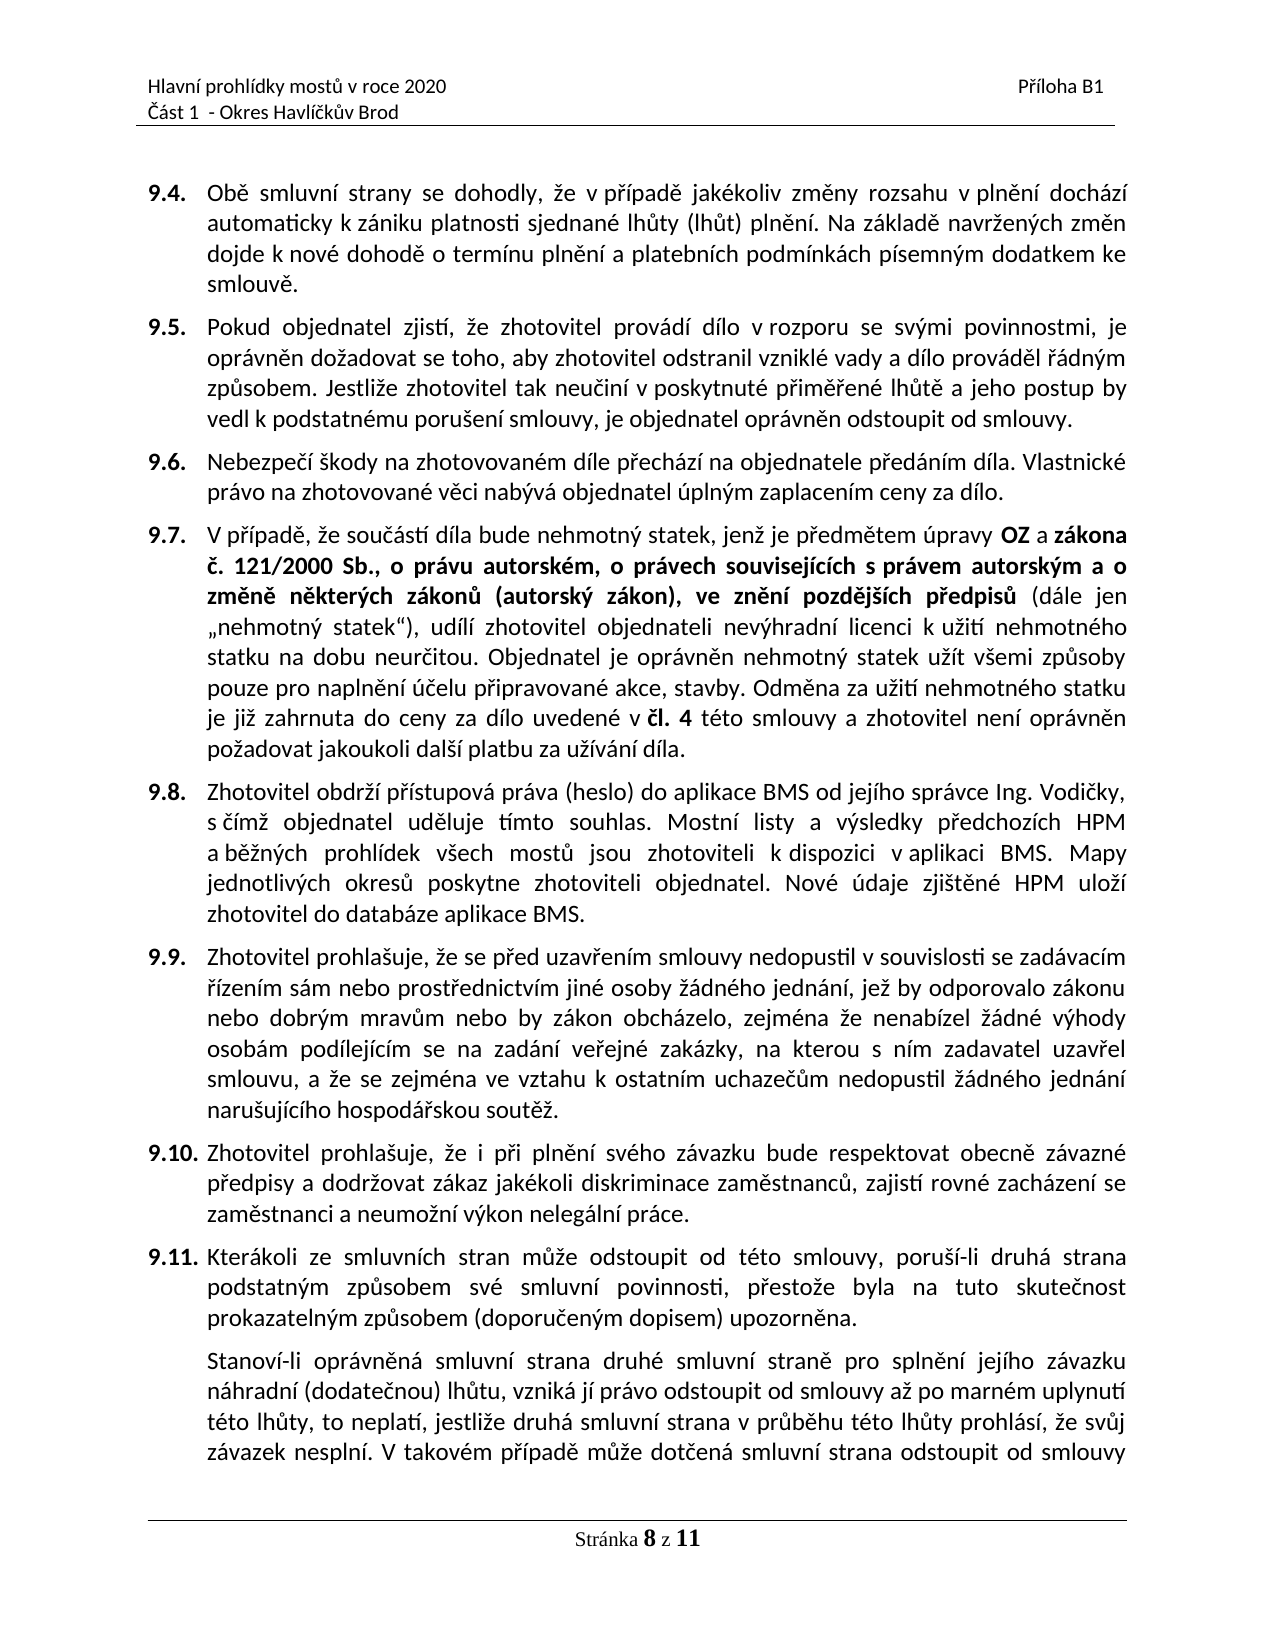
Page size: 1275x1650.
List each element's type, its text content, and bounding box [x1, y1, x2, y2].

list Pokud objednatel zjistí, že zhotovitel provádí dílo v rozporu se svými povinnostmi, je oprávněn dožadovat se toho, aby zhotovitel odstranil vzniklé vady a dílo prováděl řádným způsobem. Jestliže zhotovitel tak neučiní v poskytnuté přiměřené lhůtě a jeho postup by vedl k podstatnému porušení smlouvy, je objednatel oprávněn odstoupit od smlouvy. [148, 311, 1127, 433]
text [207, 1345, 1127, 1467]
list Obě smluvní strany se dohodly, že v případě jakékoliv změny rozsahu v plnění dochází automaticky k zániku platnosti sjednané lhůty (lhůt) plnění. Na základě navržených změn dojde k nové dohodě o termínu plnění a platebních podmínkách písemným dodatkem ke smlouvě. [148, 177, 1127, 299]
list V případě, že součástí díla bude nehmotný statek, jenž je předmětem úpravy OZ a zákona č. 121/2000 Sb., o právu autorském, o právech souvisejících s právem autorským a o změně některých zákonů (autorský zákon), ve znění pozdějších předpisů (dále jen „nehmotný statek“), udílí zhotovitel objednateli nevýhradní licenci k užití nehmotného statku na dobu neurčitou. Objednatel je oprávněn nehmotný statek užít všemi způsoby pouze pro naplnění účelu připravované akce, stavby. Odměna za užití nehmotného statku je již zahrnuta do ceny za dílo uvedené v čl. 4 této smlouvy a zhotovitel není oprávněn požadovat jakoukoli další platbu za užívání díla. [148, 519, 1127, 763]
list Zhotovitel obdrží přístupová práva (heslo) do aplikace BMS od jejího správce Ing. Vodičky, s čímž objednatel uděluje tímto souhlas. Mostní listy a výsledky předchozích HPM a běžných prohlídek všech mostů jsou zhotoviteli k dispozici v aplikaci BMS. Mapy jednotlivých okresů poskytne zhotoviteli objednatel. Nové údaje zjištěné HPM uloží zhotovitel do databáze aplikace BMS. [148, 776, 1127, 929]
list Nebezpečí škody na zhotovovaném díle přechází na objednatele předáním díla. Vlastnické právo na zhotovované věci nabývá objednatel úplným zaplacením ceny za dílo. [148, 446, 1127, 507]
list Zhotovitel prohlašuje, že i při plnění svého závazku bude respektovat obecně závazné předpisy a dodržovat zákaz jakékoli diskriminace zaměstnanců, zajistí rovné zacházení se zaměstnanci a neumožní výkon nelegální práce. [148, 1137, 1127, 1228]
list Kterákoli ze smluvních stran může odstoupit od této smlouvy, poruší-li druhá strana podstatným způsobem své smluvní povinnosti, přestože byla na tuto skutečnost prokazatelným způsobem (doporučeným dopisem) upozorněna. [148, 1241, 1127, 1332]
list Zhotovitel prohlašuje, že se před uzavřením smlouvy nedopustil v souvislosti se zadávacím řízením sám nebo prostřednictvím jiné osoby žádného jednání, jež by odporovalo zákonu nebo dobrým mravům nebo by zákon obcházelo, zejména že nenabízel žádné výhody osobám podílejícím se na zadání veřejné zakázky, na kterou s ním zadavatel uzavřel smlouvu, a že se zejména ve vztahu k ostatním uchazečům nedopustil žádného jednání narušujícího hospodářskou soutěž. [148, 941, 1127, 1124]
